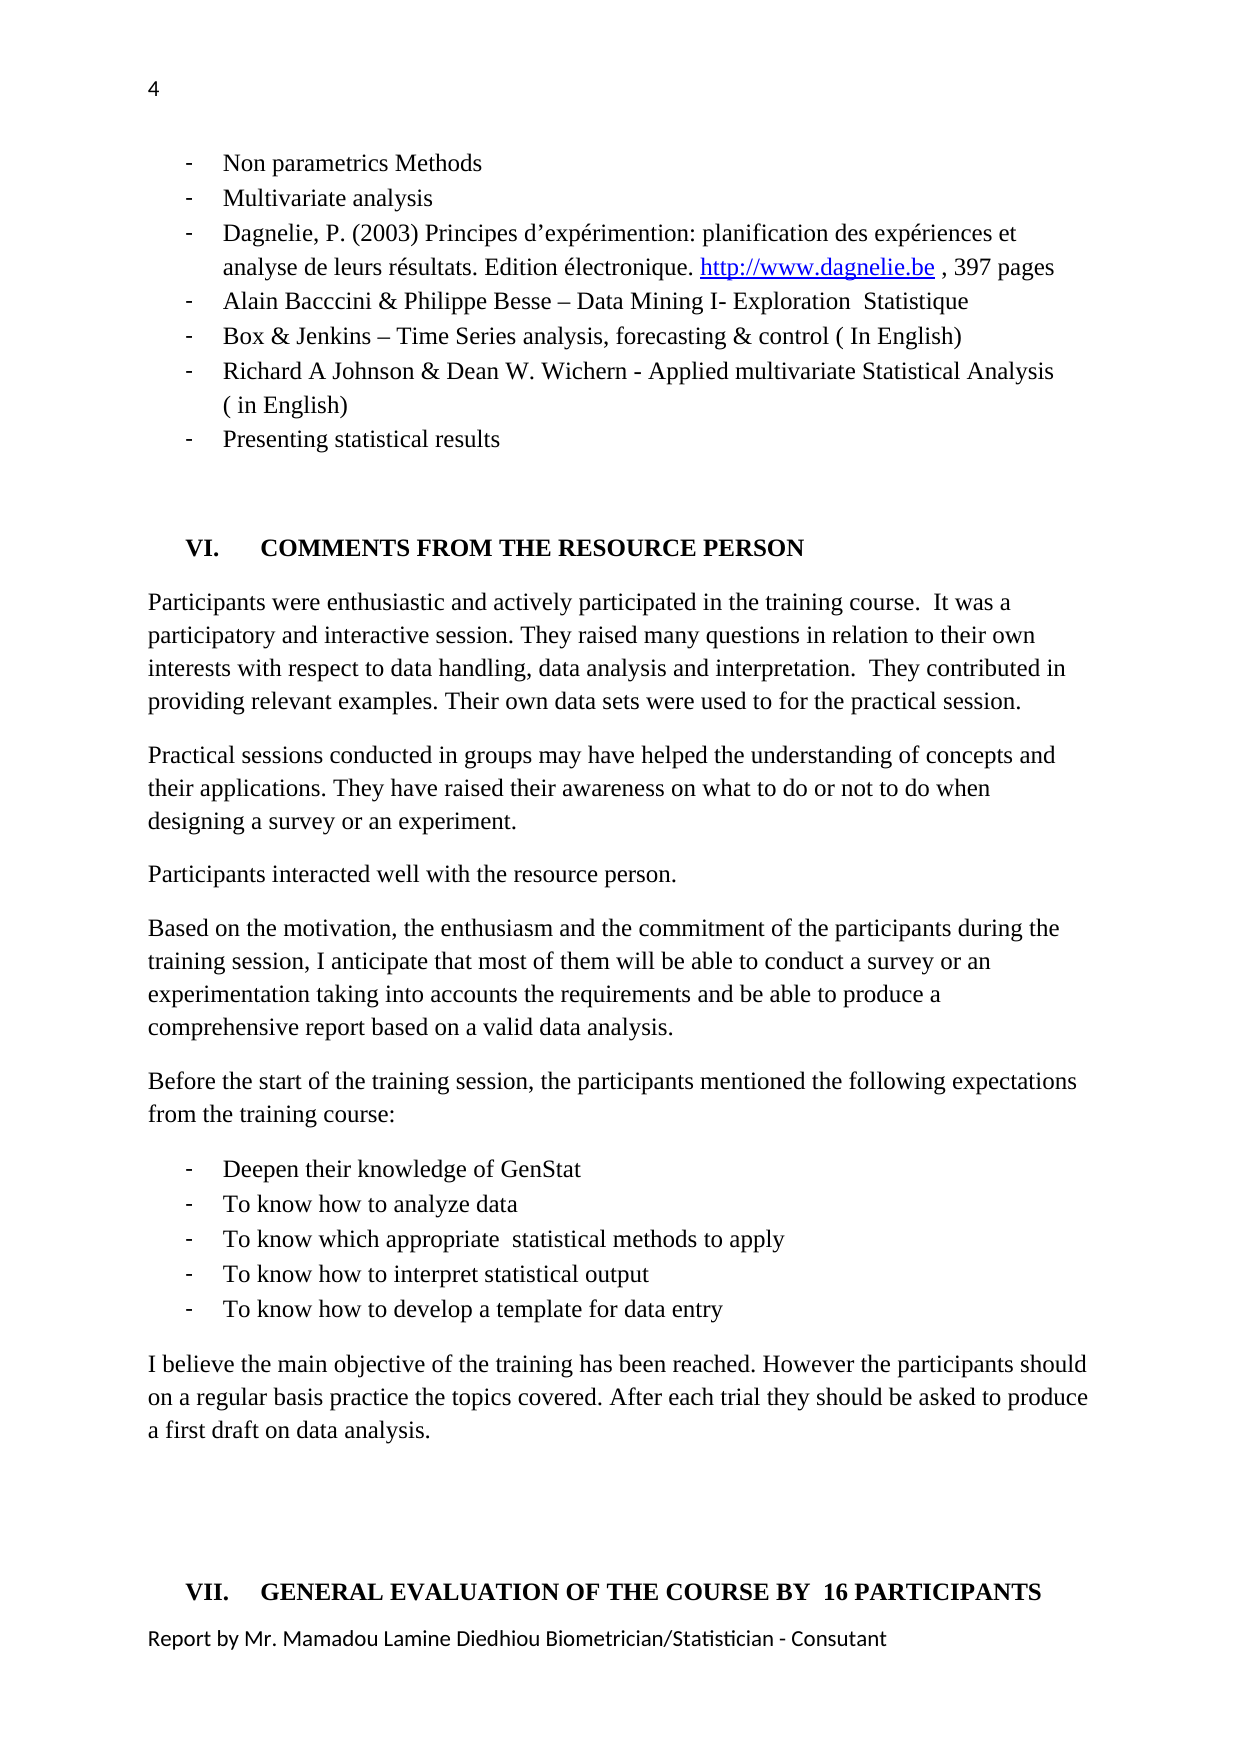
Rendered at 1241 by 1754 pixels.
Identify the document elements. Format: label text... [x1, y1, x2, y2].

text Before the start of the training session, the participants mentioned the following expectations from the training course: [148, 1066, 1093, 1128]
text Participants were enthusiastic and actively participated in the training course. It was a participatory and interactive session. They raised many questions in relation to their own interests with respect to data handling, data analysis and interpretation. They contributed in providing relevant examples. Their own data sets were used to for the practical session. [148, 587, 1093, 714]
list To know how to interpret statistical output [185, 1258, 1093, 1289]
list GENERAL EVALUATION OF THE COURSE BY 16 PARTICIPANTS [185, 1577, 1093, 1605]
list Dagnelie, P. (2003) Principes d’expérimention: planification des expériences et analyse de leurs résultats. Edition électronique. http://www.dagnelie.be , 397 pages [185, 218, 1093, 281]
text Based on the motivation, the enthusiasm and the commitment of the participants during the training session, I anticipate that most of them will be able to conduct a survey or an experimentation taking into accounts the requirements and be able to produce a comprehensive report based on a valid data analysis. [148, 913, 1093, 1041]
list Non parametrics Methods [185, 148, 1093, 178]
list Deepen their knowledge of GenStat [185, 1153, 1093, 1184]
list To know how to develop a template for data entry [185, 1293, 1093, 1324]
text I believe the main objective of the training has been reached. However the participants should on a regular basis practice the topics covered. After each trial they should be asked to produce a first draft on data analysis. [148, 1349, 1093, 1444]
list To know which appropriate statistical methods to apply [185, 1223, 1093, 1254]
text Participants interacted well with the resource person. [148, 859, 1093, 888]
list Multivariate analysis [185, 183, 1093, 213]
list Presenting statistical results [185, 423, 1093, 454]
list COMMENTS FROM THE RESOURCE PERSON [185, 533, 1093, 562]
list Box & Jenkins – Time Series analysis, forecasting & control ( In English) [185, 320, 1093, 351]
list To know how to analyze data [185, 1188, 1093, 1219]
list Richard A Johnson & Dean W. Wichern - Applied multivariate Statistical Analysis ( in English) [185, 355, 1093, 419]
text Practical sessions conducted in groups may have helped the understanding of concepts and their applications. They have raised their awareness on what to do or not to do when designing a survey or an experiment. [148, 740, 1093, 834]
list Alain Bacccini & Philippe Besse – Data Mining I- Exploration Statistique [185, 285, 1093, 316]
